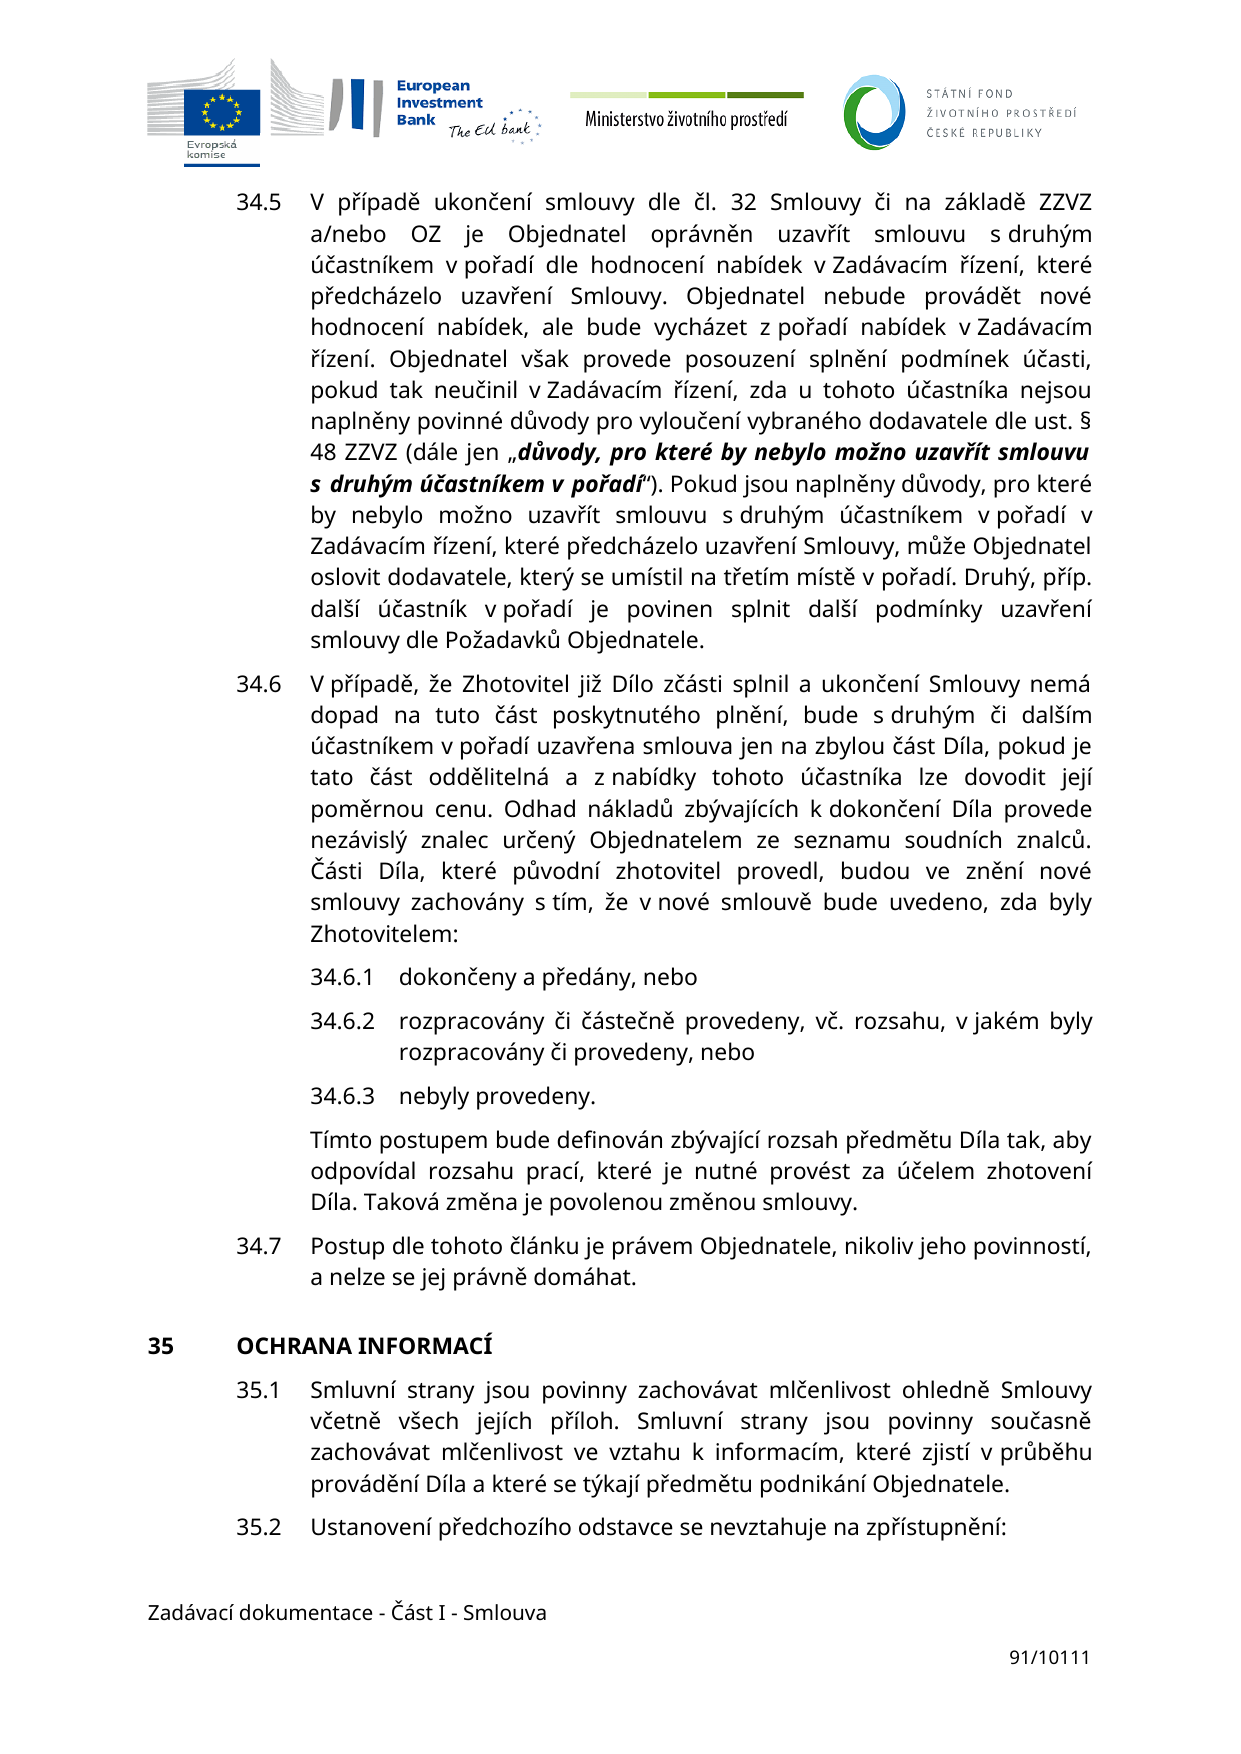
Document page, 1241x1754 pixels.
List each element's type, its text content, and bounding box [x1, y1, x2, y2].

list rozpracovány či částečně provedeny, vč. rozsahu, v jakém byly rozpracovány či provedeny, nebo [310, 1005, 1093, 1067]
list Postup dle tohoto článku je právem Objednatele, nikoliv jeho povinností, a nelze se jej právně domáhat. [236, 1230, 1093, 1292]
list Smluvní strany jsou povinny zachovávat mlčenlivost ohledně Smlouvy včetně všech jejích příloh. Smluvní strany jsou povinny současně zachovávat mlčenlivost ve vztahu k informacím, které zjistí v průběhu provádění Díla a které se týkají předmětu podnikání Objednatele. [236, 1374, 1093, 1499]
list V případě, že Zhotovitel již Dílo zčásti splnil a ukončení Smlouvy nemá dopad na tuto část poskytnutého plnění, bude s druhým či dalším účastníkem v pořadí uzavřena smlouva jen na zbylou část Díla, pokud je tato část oddělitelná a z nabídky tohoto účastníka lze dovodit její poměrnou cenu. Odhad nákladů zbývajících k dokončení Díla provede nezávislý znalec určený Objednatelem ze seznamu soudních znalců. Části Díla, které původní zhotovitel provedl, budou ve znění nové smlouvy zachovány s tím, že v nové smlouvě bude uvedeno, zda byly Zhotovitelem: [236, 667, 1093, 949]
list V případě ukončení smlouvy dle čl. 32 Smlouvy či na základě ZZVZ a/nebo OZ je Objednatel oprávněn uzavřít smlouvu s druhým účastníkem v pořadí dle hodnocení nabídek v Zadávacím řízení, které předcházelo uzavření Smlouvy. Objednatel nebude provádět nové hodnocení nabídek, ale bude vycházet z pořadí nabídek v Zadávacím řízení. Objednatel však provede posouzení splnění podmínek účasti, pokud tak neučinil v Zadávacím řízení, zda u tohoto účastníka nejsou naplněny povinné důvody pro vyloučení vybraného dodavatele dle ust. § 48 ZZVZ (dále jen „důvody, pro které by nebylo možno uzavřít smlouvu s druhým účastníkem v pořadí“). Pokud jsou naplněny důvody, pro které by nebylo možno uzavřít smlouvu s druhým účastníkem v pořadí v Zadávacím řízení, které předcházelo uzavření Smlouvy, může Objednatel oslovit dodavatele, který se umístil na třetím místě v pořadí. Druhý, příp. další účastník v pořadí je povinen splnit další podmínky uzavření smlouvy dle Požadavků Objednatele. [236, 186, 1093, 655]
list nebyly provedeny. [310, 1080, 1093, 1111]
picture [147, 55, 1092, 167]
list Ustanovení předchozího odstavce se nevztahuje na zpřístupnění: [236, 1511, 1093, 1542]
list OCHRANA INFORMACÍ [148, 1330, 1093, 1361]
text Tímto postupem bude definován zbývající rozsah předmětu Díla tak, aby odpovídal rozsahu prací, které je nutné provést za účelem zhotovení Díla. Taková změna je povolenou změnou smlouvy. [310, 1124, 1093, 1217]
list dokončeny a předány, nebo [310, 961, 1093, 992]
